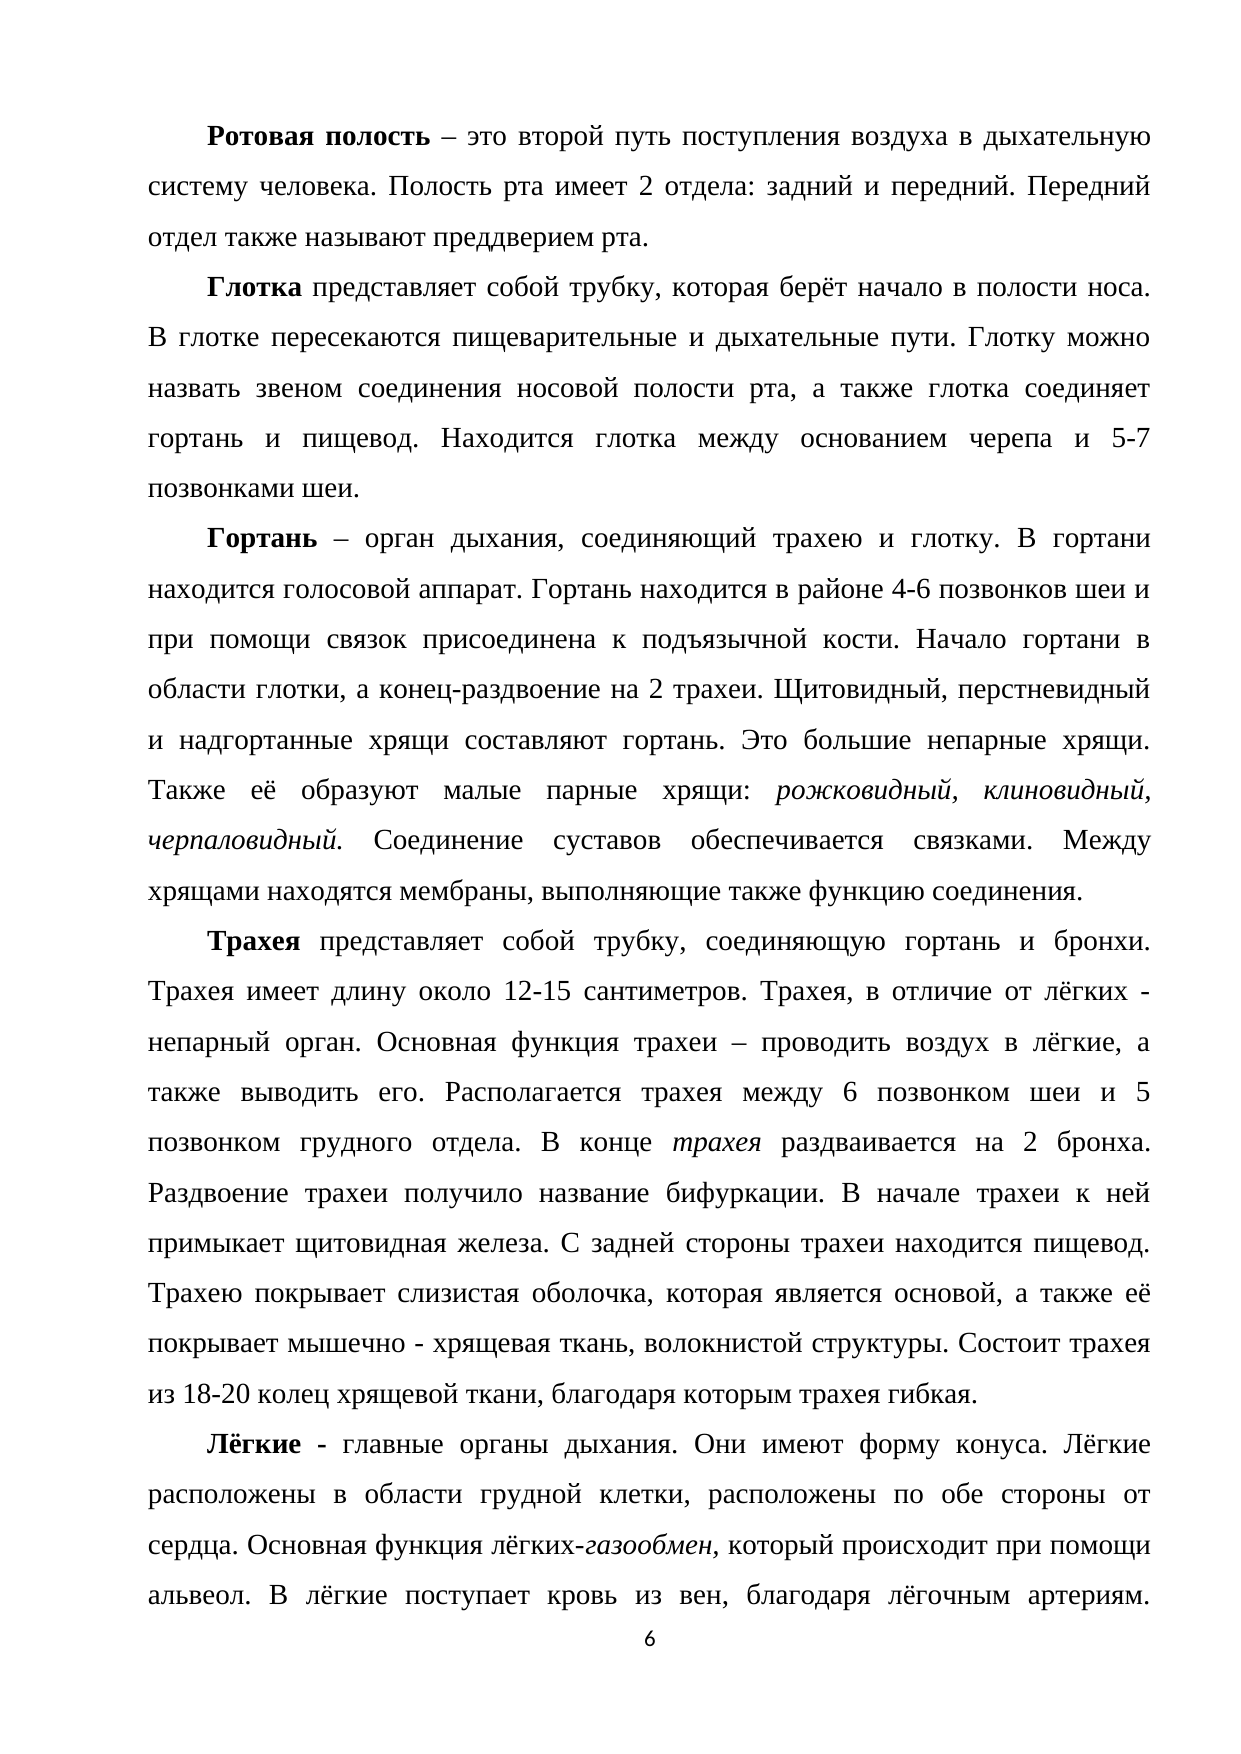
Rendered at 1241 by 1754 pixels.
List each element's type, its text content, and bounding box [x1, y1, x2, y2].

text Глотка представляет собой трубку, которая берёт начало в полости носа. В глотке пересекаются пищеварительные и дыхательные пути. Глотку можно назвать звеном соединения носовой полости рта, а также глотка соединяет гортань и пищевод. Находится глотка между основанием черепа и 5-7 позвонками шеи. [148, 269, 1152, 504]
text Ротовая полость – это второй путь поступления воздуха в дыхательную систему человека. Полость рта имеет 2 отдела: задний и передний. Передний отдел также называют преддверием рта. [148, 118, 1152, 252]
text Трахея представляет собой трубку, соединяющую гортань и бронхи. Трахея имеет длину около 12-15 сантиметров. Трахея, в отличие от лёгких - непарный орган. Основная функция трахеи – проводить воздух в лёгкие, а также выводить его. Располагается трахея между 6 позвонком шеи и 5 позвонком грудного отдела. В конце трахея раздваивается на 2 бронха. Раздвоение трахеи получило название бифуркации. В начале трахеи к ней примыкает щитовидная железа. С задней стороны трахеи находится пищевод. Трахею покрывает слизистая оболочка, которая является основой, а также её покрывает мышечно - хрящевая ткань, волокнистой структуры. Состоит трахея из 18-20 колец хрящевой ткани, благодаря которым трахея гибкая. [148, 923, 1152, 1409]
text Гортань – орган дыхания, соединяющий трахею и глотку. В гортани находится голосовой аппарат. Гортань находится в районе 4-6 позвонков шеи и при помощи связок присоединена к подъязычной кости. Начало гортани в области глотки, а конец-раздвоение на 2 трахеи. Щитовидный, перстневидный и надгортанные хрящи составляют гортань. Это большие непарные хрящи. Также её образуют малые парные хрящи: рожковидный, клиновидный, черпаловидный. Соединение суставов обеспечивается связками. Между хрящами находятся мембраны, выполняющие также функцию соединения. [148, 521, 1152, 906]
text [148, 1426, 1152, 1611]
